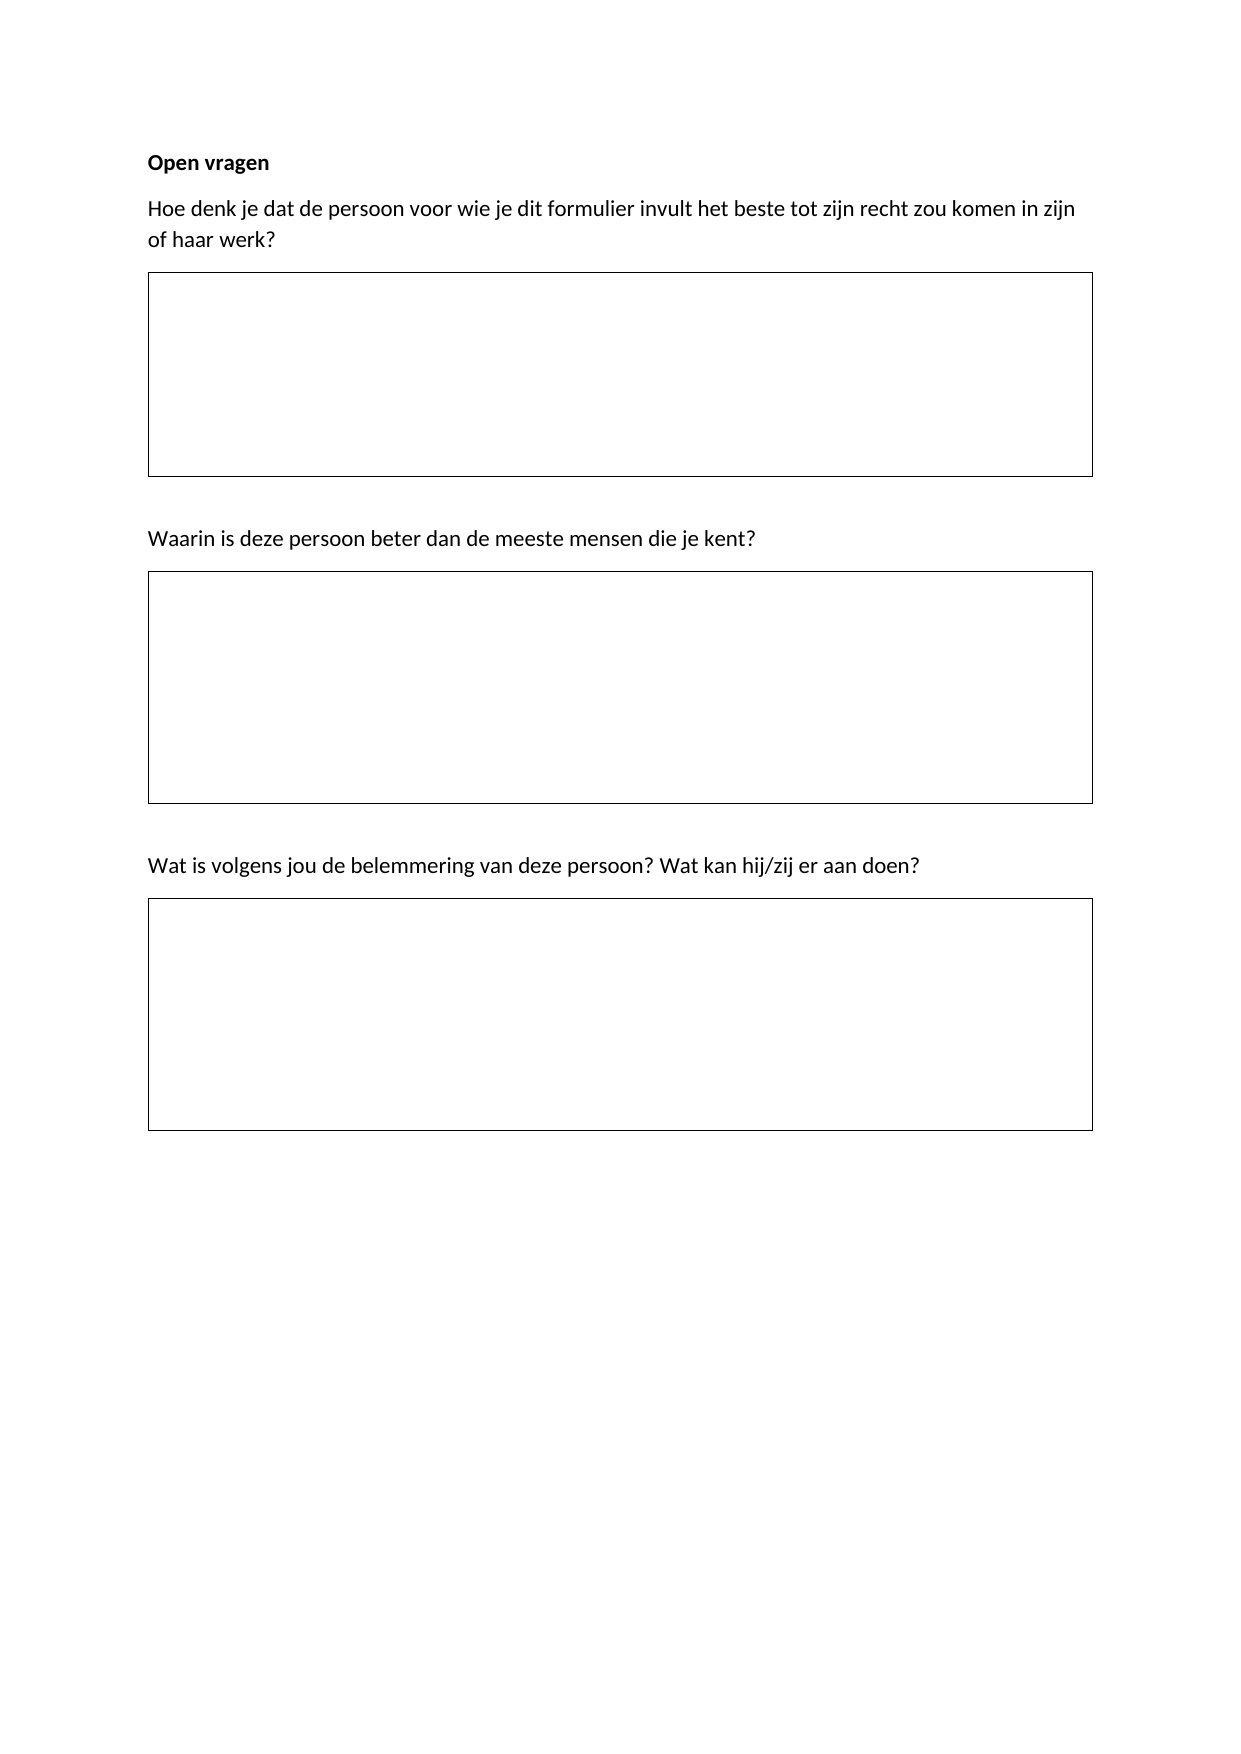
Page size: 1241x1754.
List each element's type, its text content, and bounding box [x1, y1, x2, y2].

table_header [149, 572, 1092, 803]
text Open vragen [148, 148, 1093, 176]
text Hoe denk je dat de persoon voor wie je dit formulier invult het beste tot zijn recht zou komen in zijn of haar werk? [148, 194, 1093, 253]
text Waarin is deze persoon beter dan de meeste mensen die je kent? [148, 524, 1093, 552]
text Wat is volgens jou de belemmering van deze persoon? Wat kan hij/zij er aan doen? [148, 851, 1093, 879]
table_header [149, 899, 1092, 1130]
table_header [149, 273, 1092, 476]
